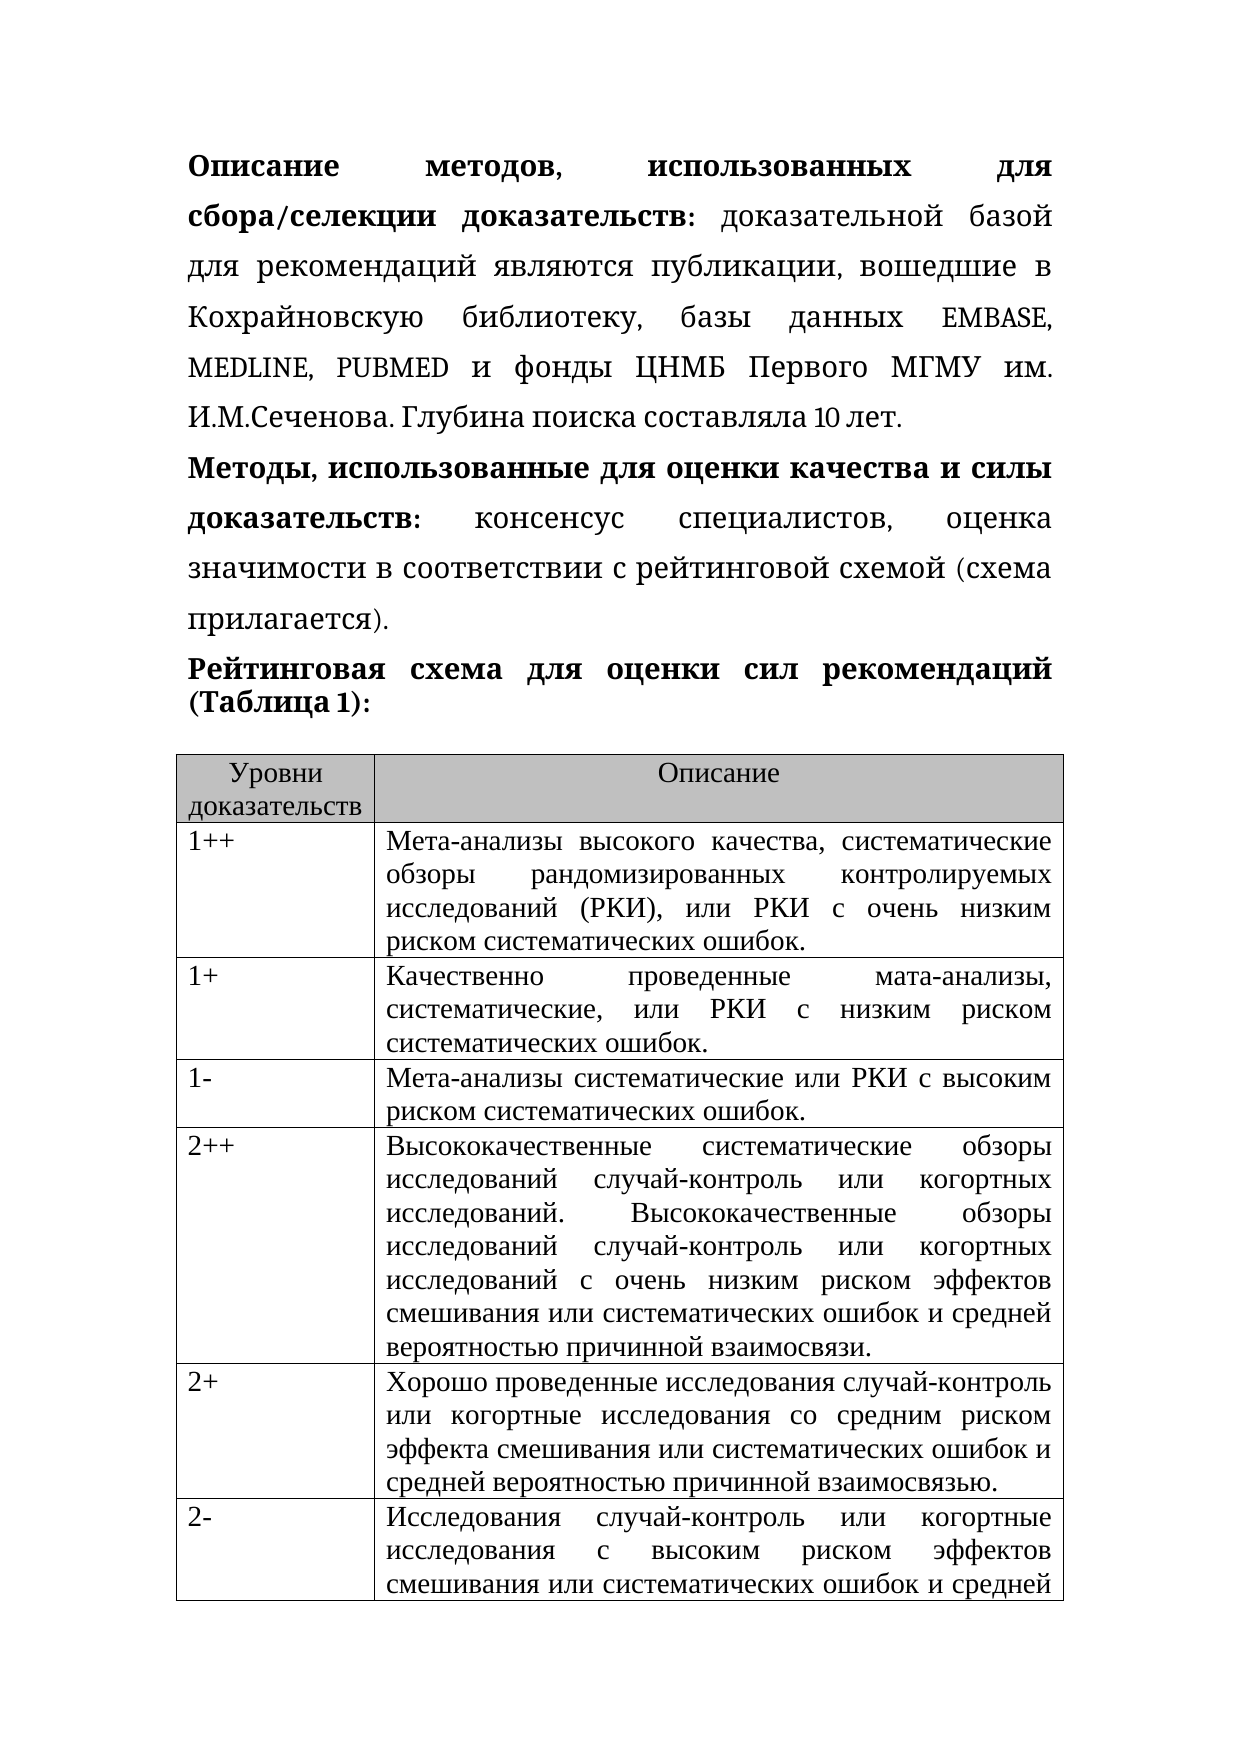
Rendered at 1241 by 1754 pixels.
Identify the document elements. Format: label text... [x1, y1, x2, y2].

table_cell 1- [177, 1060, 374, 1127]
table_cell 1+ [177, 958, 374, 1059]
table_header Описание [375, 755, 1063, 822]
table_cell Качественно проведенные мата-анализы, систематические, или РКИ с низким риском систематических ошибок. [375, 958, 1063, 1059]
table_cell 2++ [177, 1128, 374, 1363]
table_cell 2+ [177, 1364, 374, 1498]
table_cell 1++ [177, 823, 374, 957]
table_cell Высококачественные систематические обзоры исследований случай-контроль или когортных исследований. Высококачественные обзоры исследований случай-контроль или когортных исследований с очень низким риском эффектов смешивания или систематических ошибок и средней вероятностью причинной взаимосвязи. [375, 1128, 1063, 1363]
table_cell Хорошо проведенные исследования случай-контроль или когортные исследования со средним риском эффекта смешивания или систематических ошибок и средней вероятностью причинной взаимосвязью. [375, 1364, 1063, 1498]
table_cell Мета-анализы систематические или РКИ с высоким риском систематических ошибок. [375, 1060, 1063, 1127]
text Рейтинговая схема для оценки сил рекомендаций (Таблица 1): [187, 653, 1053, 720]
table_header Уровни доказательств [177, 755, 374, 822]
table_cell Мета-анализы высокого качества, систематические обзоры рандомизированных контролируемых исследований (РКИ), или РКИ с очень низким риском систематических ошибок. [375, 823, 1063, 957]
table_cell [375, 1499, 1063, 1599]
text Методы, использованные для оценки качества и силы доказательств: консенсус специалистов, оценка значимости в соответствии с рейтинговой схемой (схема прилагается). [187, 452, 1053, 636]
table_cell 2- [177, 1499, 374, 1599]
text Описание методов, использованных для сбора/селекции доказательств: доказательной базой для рекомендаций являются публикации, вошедшие в Кохрайновскую библиотеку, базы данных EMBASE, MEDLINE, PUBMED и фонды ЦНМБ Первого МГМУ им. И.М.Сеченова. Глубина поиска составляла 10 лет. [187, 150, 1053, 435]
